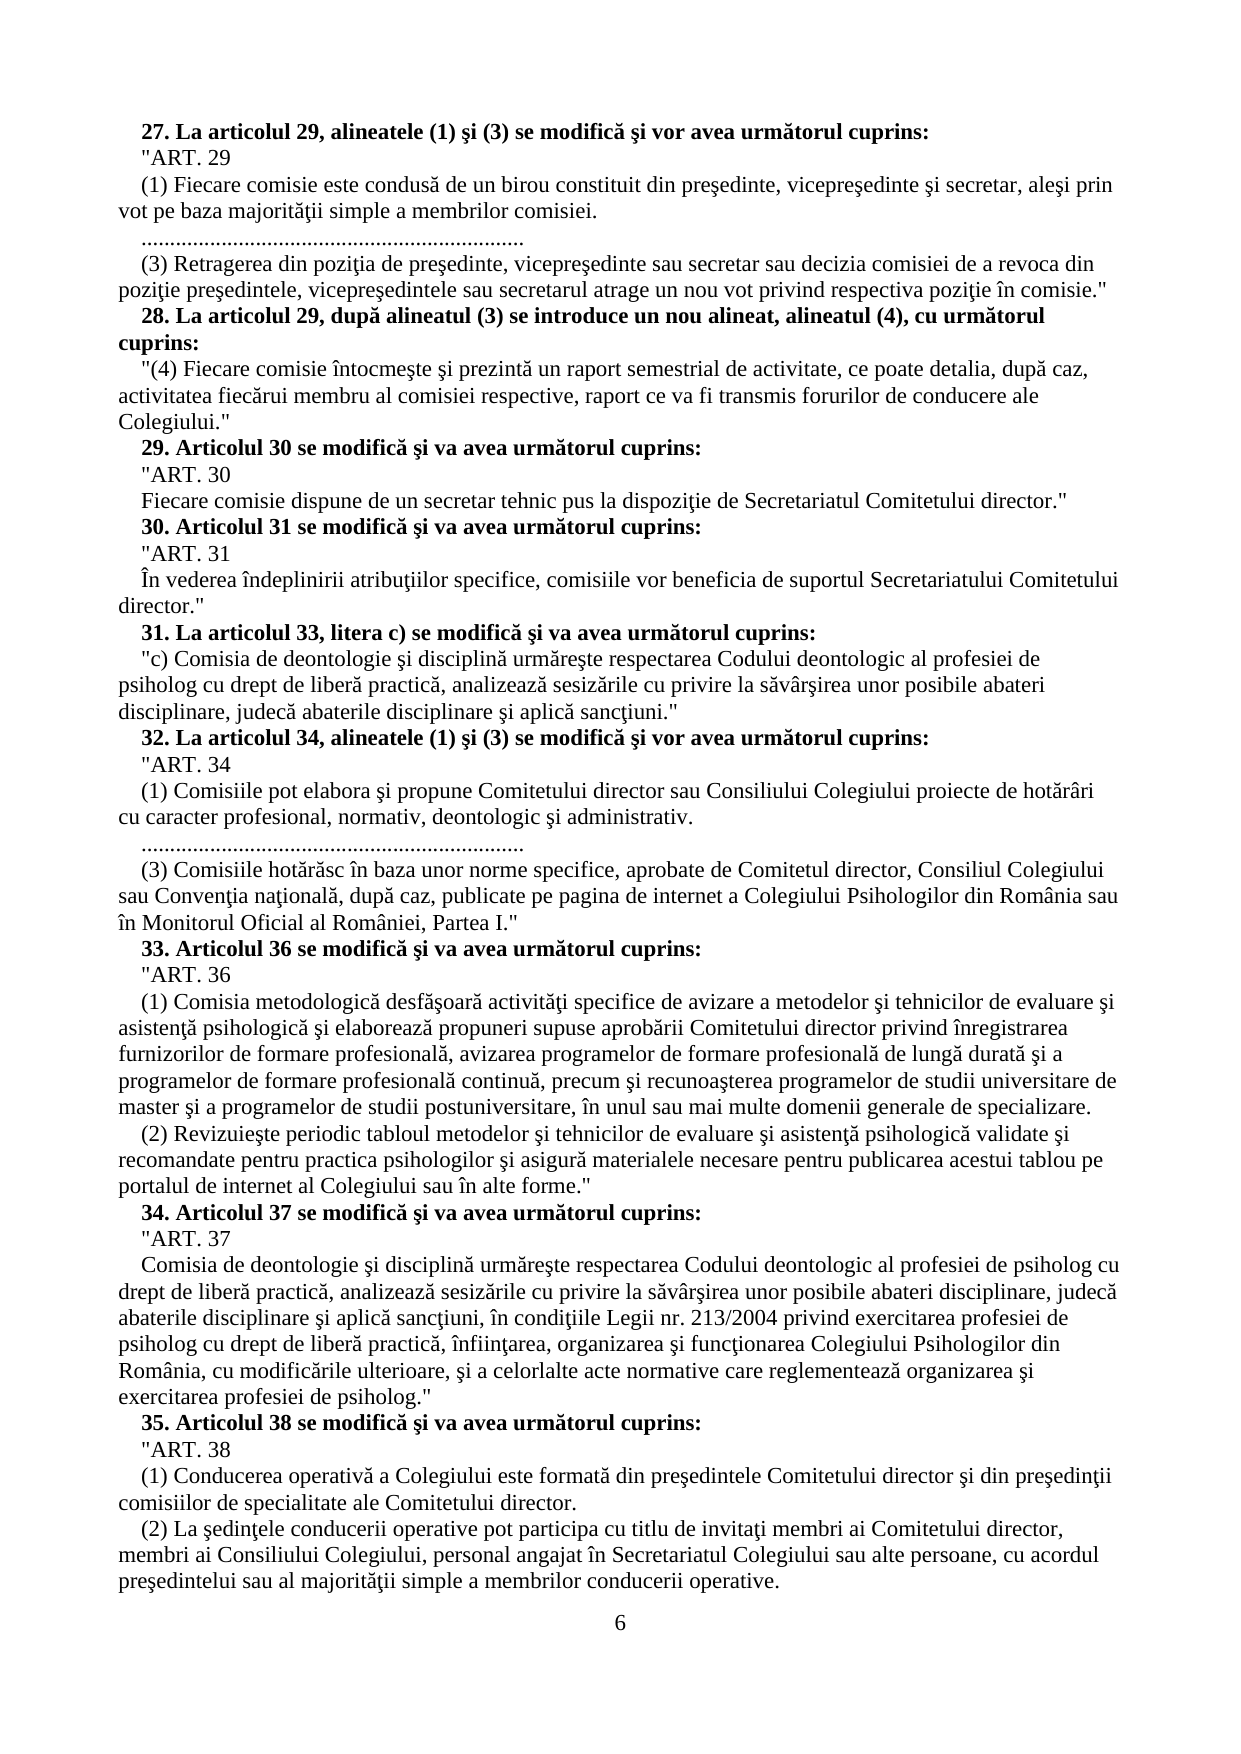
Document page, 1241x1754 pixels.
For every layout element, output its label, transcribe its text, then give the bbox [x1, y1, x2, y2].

text În vederea îndeplinirii atribuţiilor specifice, comisiile vor beneficia de suportul Secretariatului Comitetului director." [118, 566, 1122, 619]
text 28. La articolul 29, după alineatul (3) se introduce un nou alineat, alineatul (4), cu următorul cuprins: [118, 303, 1122, 355]
text 29. Articolul 30 se modifică şi va avea următorul cuprins: [118, 434, 1122, 461]
text "ART. 29 [118, 144, 1122, 171]
text "ART. 30 [118, 461, 1122, 487]
text "ART. 31 [118, 540, 1122, 566]
text (1) Conducerea operativă a Colegiului este formată din preşedintele Comitetului director şi din preşedinţii comisiilor de specialitate ale Comitetului director. [118, 1462, 1122, 1515]
text 31. La articolul 33, litera c) se modifică şi va avea următorul cuprins: [118, 619, 1122, 645]
text 34. Articolul 37 se modifică şi va avea următorul cuprins: [118, 1199, 1122, 1225]
text 35. Articolul 38 se modifică şi va avea următorul cuprins: [118, 1409, 1122, 1436]
text "ART. 38 [118, 1436, 1122, 1462]
text (1) Comisiile pot elabora şi propune Comitetului director sau Consiliului Colegiului proiecte de hotărâri cu caracter profesional, normativ, deontologic şi administrativ. [118, 777, 1122, 830]
text (3) Comisiile hotărăsc în baza unor norme specifice, aprobate de Comitetul director, Consiliul Colegiului sau Convenţia naţională, după caz, publicate pe pagina de internet a Colegiului Psihologilor din România sau în Monitorul Oficial al României, Partea I." [118, 856, 1122, 935]
text "(4) Fiecare comisie întocmeşte şi prezintă un raport semestrial de activitate, ce poate detalia, după caz, activitatea fiecărui membru al comisiei respective, raport ce va fi transmis forurilor de conducere ale Colegiului." [118, 355, 1122, 434]
text Fiecare comisie dispune de un secretar tehnic pus la dispoziţie de Secretariatul Comitetului director." [118, 487, 1122, 513]
text 33. Articolul 36 se modifică şi va avea următorul cuprins: [118, 935, 1122, 961]
text (2) La şedinţele conducerii operative pot participa cu titlu de invitaţi membri ai Comitetului director, membri ai Consiliului Colegiului, personal angajat în Secretariatul Colegiului sau alte persoane, cu acordul preşedintelui sau al majorităţii simple a membrilor conducerii operative. [118, 1515, 1122, 1594]
text (1) Fiecare comisie este condusă de un birou constituit din preşedinte, vicepreşedinte şi secretar, aleşi prin vot pe baza majorităţii simple a membrilor comisiei. [118, 171, 1122, 223]
text (3) Retragerea din poziţia de preşedinte, vicepreşedinte sau secretar sau decizia comisiei de a revoca din poziţie preşedintele, vicepreşedintele sau secretarul atrage un nou vot privind respectiva poziţie în comisie." [118, 250, 1122, 303]
text (1) Comisia metodologică desfăşoară activităţi specifice de avizare a metodelor şi tehnicilor de evaluare şi asistenţă psihologică şi elaborează propuneri supuse aprobării Comitetului director privind înregistrarea furnizorilor de formare profesională, avizarea programelor de formare profesională de lungă durată şi a programelor de formare profesională continuă, precum şi recunoaşterea programelor de studii universitare de master şi a programelor de studii postuniversitare, în unul sau mai multe domenii generale de specializare. [118, 988, 1122, 1119]
text 32. La articolul 34, alineatele (1) şi (3) se modifică şi vor avea următorul cuprins: [118, 724, 1122, 751]
text 30. Articolul 31 se modifică şi va avea următorul cuprins: [118, 513, 1122, 540]
text "ART. 34 [118, 751, 1122, 777]
text ................................................................... [118, 830, 1122, 856]
text (2) Revizuieşte periodic tabloul metodelor şi tehnicilor de evaluare şi asistenţă psihologică validate şi recomandate pentru practica psihologilor şi asigură materialele necesare pentru publicarea acestui tablou pe portalul de internet al Colegiului sau în alte forme." [118, 1119, 1122, 1199]
text Comisia de deontologie şi disciplină urmăreşte respectarea Codului deontologic al profesiei de psiholog cu drept de liberă practică, analizează sesizările cu privire la săvârşirea unor posibile abateri disciplinare, judecă abaterile disciplinare şi aplică sancţiuni, în condiţiile Legii nr. 213/2004 privind exercitarea profesiei de psiholog cu drept de liberă practică, înfiinţarea, organizarea şi funcţionarea Colegiului Psihologilor din România, cu modificările ulterioare, şi a celorlalte acte normative care reglementează organizarea şi exercitarea profesiei de psiholog." [118, 1251, 1122, 1409]
text ................................................................... [118, 223, 1122, 250]
text "ART. 36 [118, 961, 1122, 988]
text "c) Comisia de deontologie şi disciplină urmăreşte respectarea Codului deontologic al profesiei de psiholog cu drept de liberă practică, analizează sesizările cu privire la săvârşirea unor posibile abateri disciplinare, judecă abaterile disciplinare şi aplică sancţiuni." [118, 645, 1122, 724]
text "ART. 37 [118, 1225, 1122, 1251]
text 27. La articolul 29, alineatele (1) şi (3) se modifică şi vor avea următorul cuprins: [118, 118, 1122, 144]
